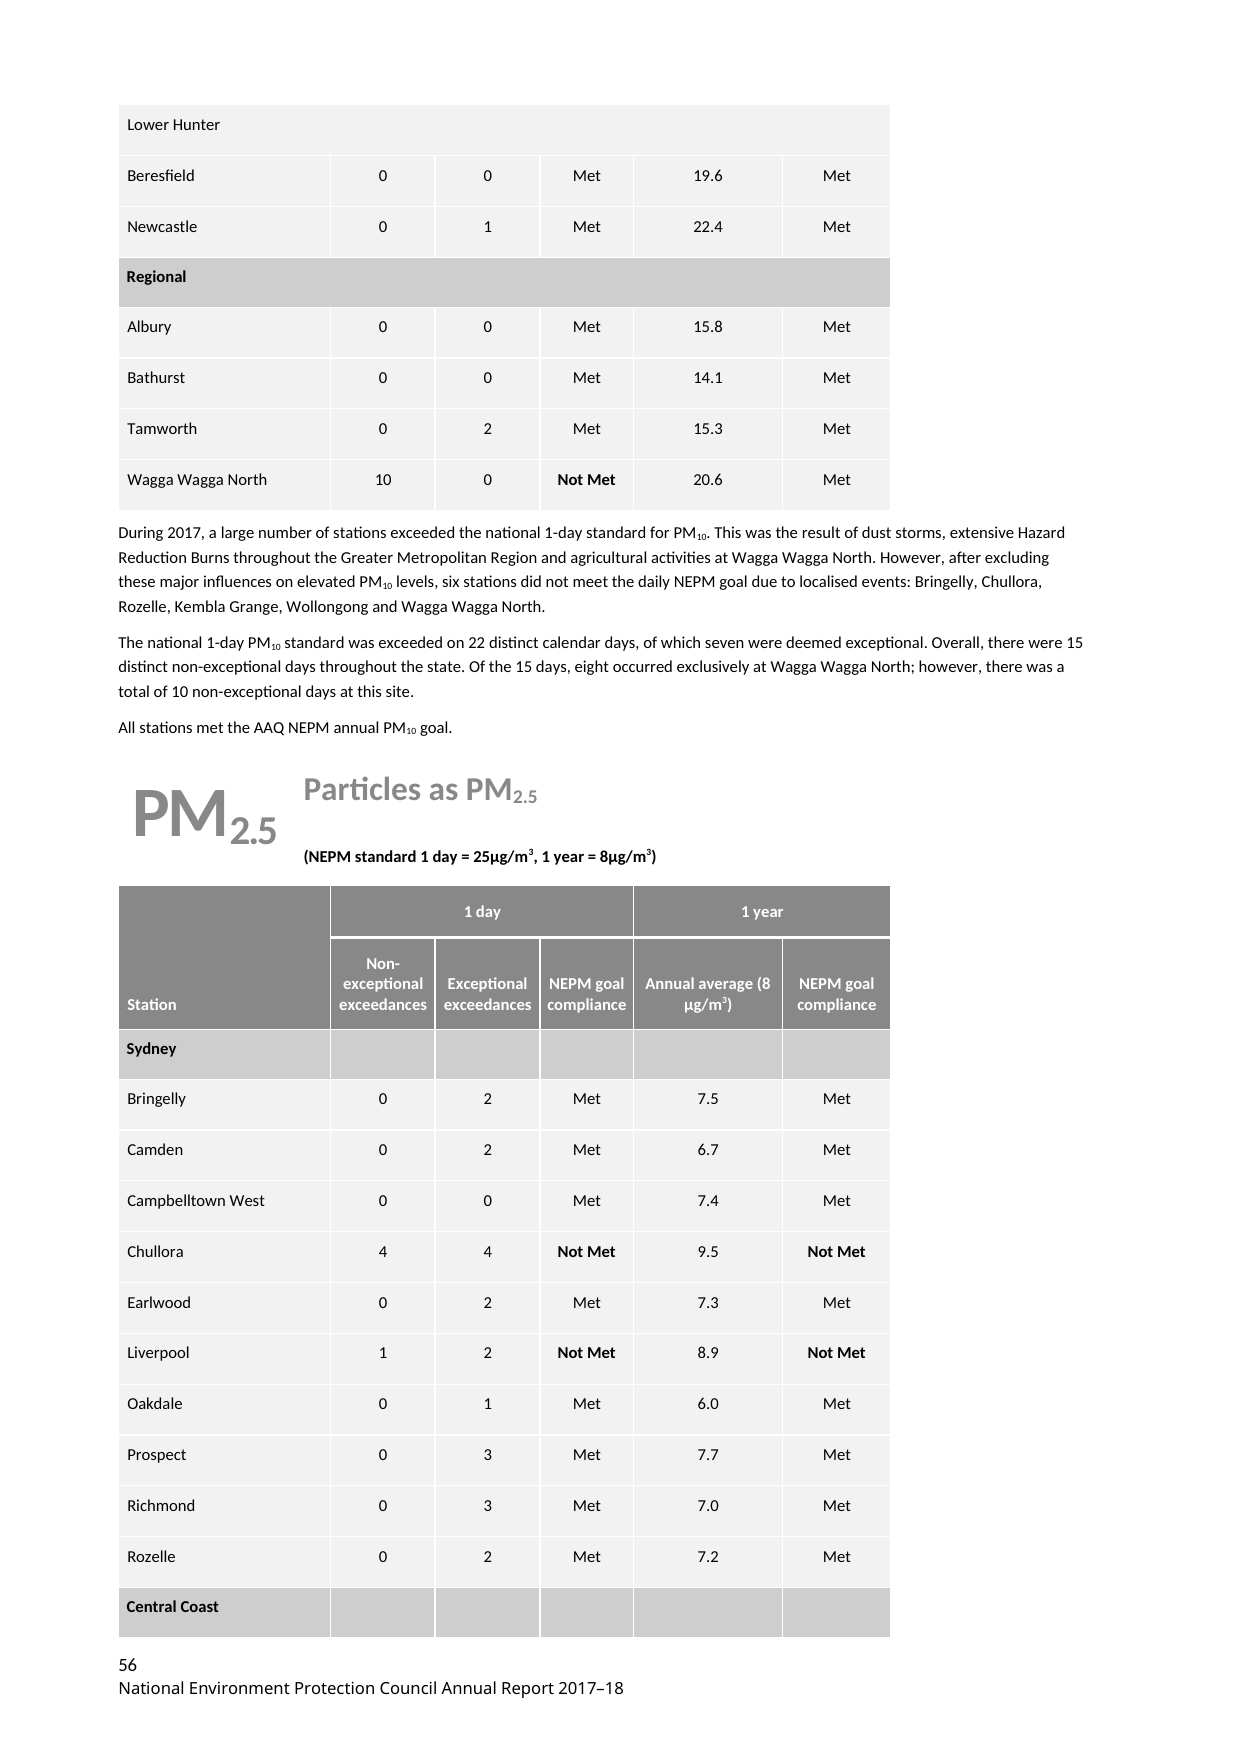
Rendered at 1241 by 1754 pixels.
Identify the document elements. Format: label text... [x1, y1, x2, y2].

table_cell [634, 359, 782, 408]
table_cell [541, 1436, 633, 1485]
text All stations met the AAQ NEPM annual PM10 goal. [118, 717, 1090, 737]
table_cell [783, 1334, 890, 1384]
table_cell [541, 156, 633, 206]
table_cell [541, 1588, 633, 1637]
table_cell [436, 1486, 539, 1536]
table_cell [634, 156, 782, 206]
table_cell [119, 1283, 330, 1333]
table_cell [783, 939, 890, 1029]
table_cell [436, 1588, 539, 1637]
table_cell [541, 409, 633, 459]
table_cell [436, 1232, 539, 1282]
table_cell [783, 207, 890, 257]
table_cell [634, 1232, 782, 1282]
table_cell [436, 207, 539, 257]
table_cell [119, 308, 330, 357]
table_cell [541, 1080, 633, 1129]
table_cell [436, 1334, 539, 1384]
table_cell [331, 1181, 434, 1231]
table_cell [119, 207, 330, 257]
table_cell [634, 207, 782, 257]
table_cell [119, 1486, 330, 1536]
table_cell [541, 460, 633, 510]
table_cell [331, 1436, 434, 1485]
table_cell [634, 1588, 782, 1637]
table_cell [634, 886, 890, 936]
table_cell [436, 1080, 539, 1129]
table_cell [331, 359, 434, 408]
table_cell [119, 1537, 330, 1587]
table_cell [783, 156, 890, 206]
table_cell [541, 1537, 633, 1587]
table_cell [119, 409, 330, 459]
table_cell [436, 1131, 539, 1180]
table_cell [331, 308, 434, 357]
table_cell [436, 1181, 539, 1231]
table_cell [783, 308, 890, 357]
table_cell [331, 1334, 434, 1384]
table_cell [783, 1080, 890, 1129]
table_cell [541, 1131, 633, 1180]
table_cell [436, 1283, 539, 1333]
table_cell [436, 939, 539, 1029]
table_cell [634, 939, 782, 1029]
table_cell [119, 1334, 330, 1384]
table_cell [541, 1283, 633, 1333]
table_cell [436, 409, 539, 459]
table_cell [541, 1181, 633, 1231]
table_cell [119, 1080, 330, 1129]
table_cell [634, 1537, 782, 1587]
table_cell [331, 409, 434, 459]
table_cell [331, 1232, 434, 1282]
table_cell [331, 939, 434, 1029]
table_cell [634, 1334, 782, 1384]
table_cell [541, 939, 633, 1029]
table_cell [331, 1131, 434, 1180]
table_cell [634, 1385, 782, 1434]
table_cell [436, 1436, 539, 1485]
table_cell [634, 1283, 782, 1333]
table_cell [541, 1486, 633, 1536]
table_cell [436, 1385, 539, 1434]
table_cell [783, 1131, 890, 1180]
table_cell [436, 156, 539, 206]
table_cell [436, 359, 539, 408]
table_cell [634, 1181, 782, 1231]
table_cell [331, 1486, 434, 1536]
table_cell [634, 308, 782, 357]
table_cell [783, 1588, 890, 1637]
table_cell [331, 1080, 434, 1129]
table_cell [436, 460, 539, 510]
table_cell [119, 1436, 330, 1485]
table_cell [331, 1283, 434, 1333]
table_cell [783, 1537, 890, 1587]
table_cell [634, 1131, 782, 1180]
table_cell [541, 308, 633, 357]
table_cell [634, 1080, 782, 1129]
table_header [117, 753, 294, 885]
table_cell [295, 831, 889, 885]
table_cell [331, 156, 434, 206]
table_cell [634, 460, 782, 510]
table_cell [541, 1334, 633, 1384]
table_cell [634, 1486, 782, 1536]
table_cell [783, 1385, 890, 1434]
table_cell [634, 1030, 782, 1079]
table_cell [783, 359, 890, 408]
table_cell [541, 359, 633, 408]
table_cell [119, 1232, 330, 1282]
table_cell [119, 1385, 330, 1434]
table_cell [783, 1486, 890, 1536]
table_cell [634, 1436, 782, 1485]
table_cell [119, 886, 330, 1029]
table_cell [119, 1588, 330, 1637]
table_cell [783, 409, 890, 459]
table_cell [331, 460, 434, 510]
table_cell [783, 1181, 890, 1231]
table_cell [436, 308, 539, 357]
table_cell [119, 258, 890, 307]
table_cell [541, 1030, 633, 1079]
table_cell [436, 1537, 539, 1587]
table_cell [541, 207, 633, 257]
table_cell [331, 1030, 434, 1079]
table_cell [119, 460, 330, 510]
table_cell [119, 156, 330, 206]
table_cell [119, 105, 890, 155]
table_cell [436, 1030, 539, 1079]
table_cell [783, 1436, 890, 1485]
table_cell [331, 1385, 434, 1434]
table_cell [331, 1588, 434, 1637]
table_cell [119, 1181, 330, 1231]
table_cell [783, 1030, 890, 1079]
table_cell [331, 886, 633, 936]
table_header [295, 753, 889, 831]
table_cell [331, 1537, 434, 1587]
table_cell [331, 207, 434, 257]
text During 2017, a large number of stations exceeded the national 1-day standard for PM10. This was the result of dust storms, extensive Hazard Reduction Burns throughout the Greater Metropolitan Region and agricultural activities at Wagga Wagga North. However, after excluding these major influences on elevated PM10 levels, six stations did not meet the daily NEPM goal due to localised events: Bringelly, Chullora, Rozelle, Kembla Grange, Wollongong and Wagga Wagga North. [118, 523, 1090, 616]
text The national 1-day PM10 standard was exceeded on 22 distinct calendar days, of which seven were deemed exceptional. Overall, there were 15 distinct non-exceptional days throughout the state. Of the 15 days, eight occurred exclusively at Wagga Wagga North; however, there was a total of 10 non-exceptional days at this site. [118, 632, 1090, 701]
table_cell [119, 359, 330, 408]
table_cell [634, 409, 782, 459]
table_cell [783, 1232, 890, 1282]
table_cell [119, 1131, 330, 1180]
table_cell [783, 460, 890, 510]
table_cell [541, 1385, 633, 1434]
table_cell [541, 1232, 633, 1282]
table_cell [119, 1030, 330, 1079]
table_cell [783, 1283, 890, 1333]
